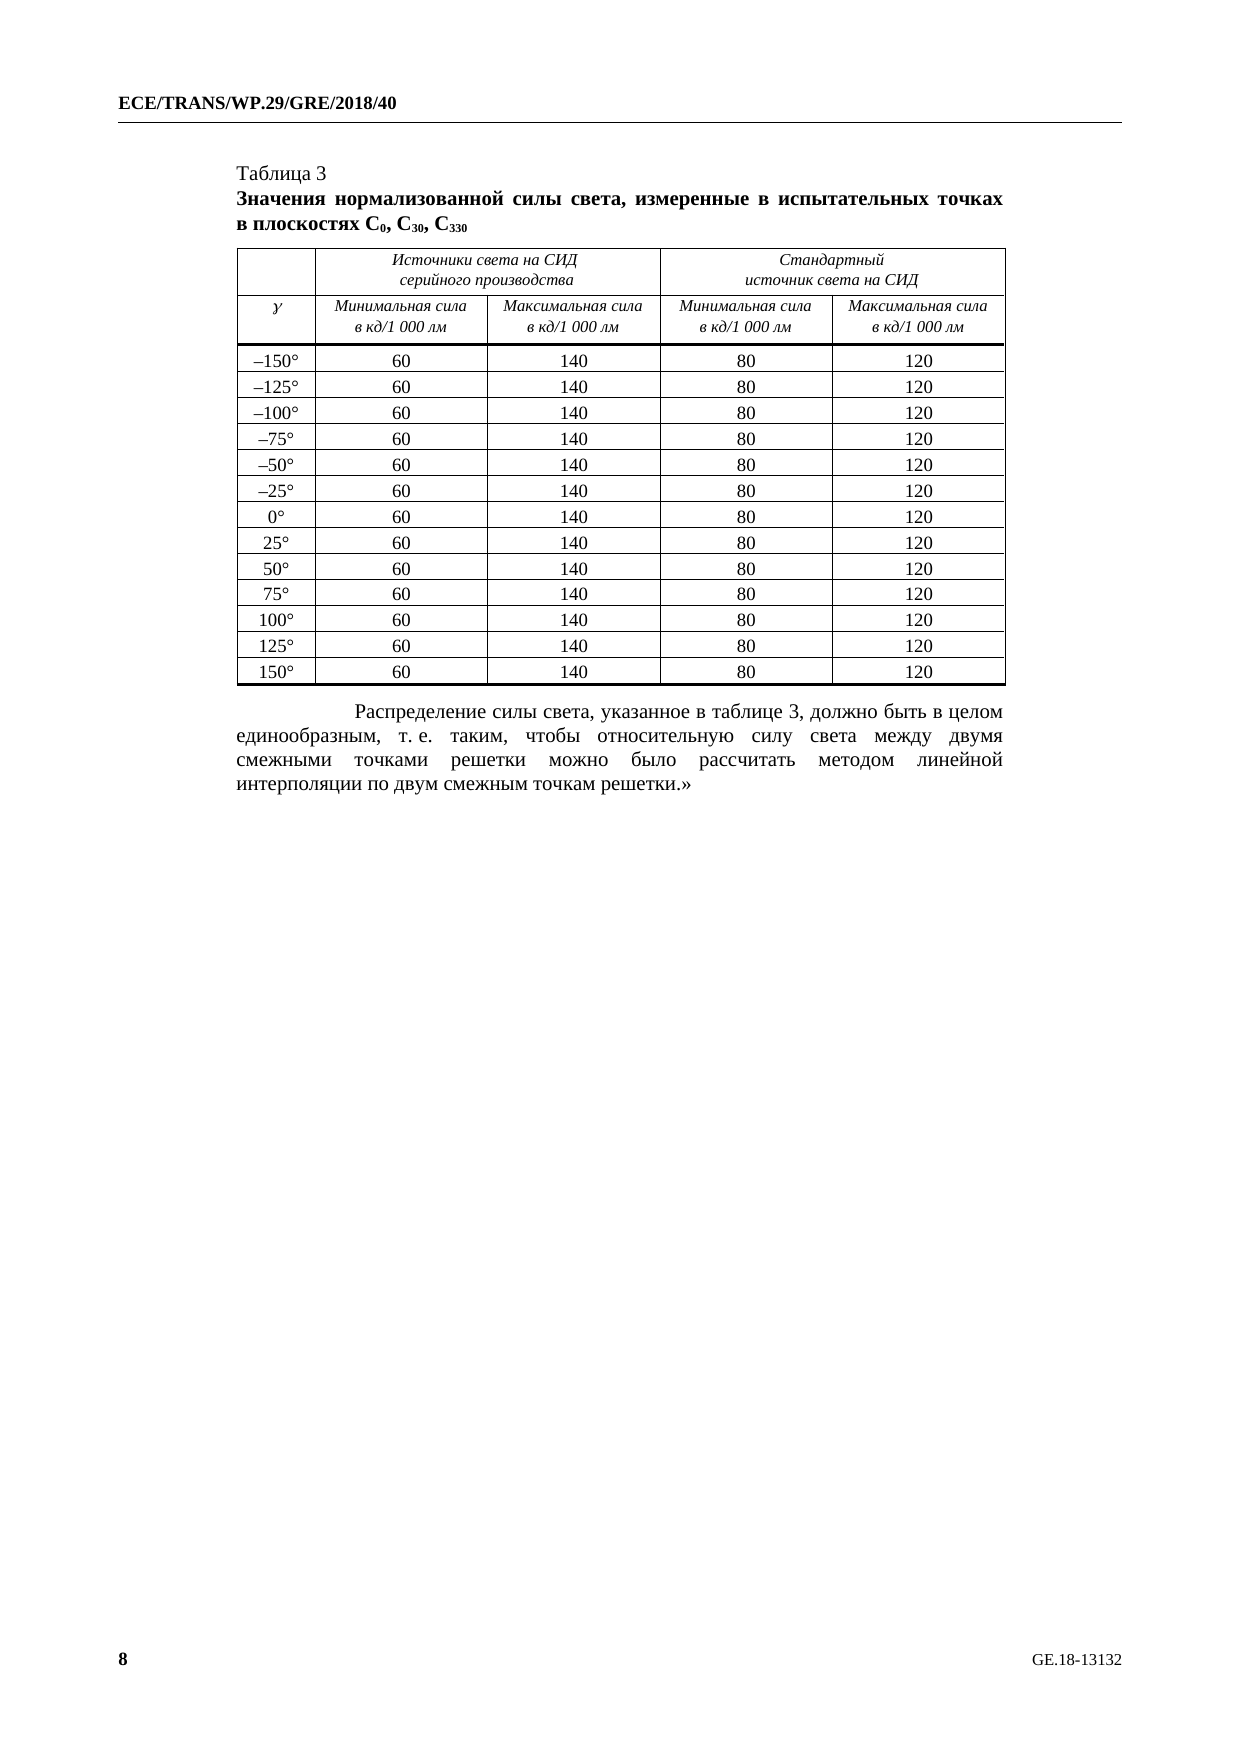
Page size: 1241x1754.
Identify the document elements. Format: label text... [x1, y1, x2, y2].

table_cell 100° [238, 606, 315, 631]
text Распределение силы света, указанное в таблице 3, должно быть в целом единообразным, т. е. таким, чтобы относительную силу света между двумя смежными точками решетки можно было рассчитать методом линейной интерполяции по двум смежным точкам решетки.» [236, 699, 1004, 795]
table_cell 120 [833, 423, 1005, 449]
table_cell –75° [238, 424, 315, 449]
table_cell 60 [316, 606, 487, 631]
table_cell 80 [661, 450, 832, 475]
table_cell 60 [316, 580, 487, 605]
table_cell 25° [238, 528, 315, 553]
table_cell 140 [488, 424, 660, 449]
table_cell 60 [316, 346, 487, 371]
table_cell 120 [833, 579, 1005, 605]
table_header Источники света на СИД серийного производства [316, 249, 660, 294]
text Taблица 3 [236, 160, 1004, 185]
table_cell 80 [661, 606, 832, 631]
table_cell –150° [238, 346, 315, 371]
table_cell 60 [316, 450, 487, 475]
table_cell 80 [661, 528, 832, 553]
table_cell 140 [488, 632, 660, 657]
table_cell 120 [833, 343, 1005, 371]
table_cell –125° [238, 372, 315, 397]
table_cell Максимальная сила в кд/1 000 лм [833, 295, 1005, 343]
table_cell Минимальная сила в кд/1 000 лм [661, 296, 832, 343]
table_cell 140 [488, 476, 660, 501]
table_cell 120 [833, 527, 1005, 553]
table_cell 0° [238, 502, 315, 527]
table_cell 140 [488, 346, 660, 371]
table_cell 120 [833, 605, 1005, 631]
table_cell 80 [661, 580, 832, 605]
table_cell 75° [238, 580, 315, 605]
table_cell 80 [661, 658, 832, 683]
table_cell –100° [238, 398, 315, 423]
table_cell 60 [316, 372, 487, 397]
table_cell 80 [661, 632, 832, 657]
table_cell Минимальная сила в кд/1 000 лм [316, 296, 487, 343]
table_cell 60 [316, 632, 487, 657]
table_cell 140 [488, 372, 660, 397]
table_cell 80 [661, 476, 832, 501]
table_cell 120 [833, 631, 1005, 657]
table_cell 60 [316, 476, 487, 501]
table_cell 120 [833, 397, 1005, 423]
table_cell 120 [833, 371, 1005, 397]
table_cell 80 [661, 346, 832, 371]
table_cell 120 [833, 657, 1005, 683]
table_cell 60 [316, 424, 487, 449]
text Значения нормализованной силы света, измеренные в испытательных точках в плоскостях C0, C30, C330 [236, 185, 1004, 235]
table_cell 140 [488, 658, 660, 683]
table_header [238, 249, 315, 294]
table_cell 60 [316, 502, 487, 527]
table_header Стандартный источник света на СИД [661, 249, 1005, 294]
table_cell 120 [833, 553, 1005, 579]
table_cell 140 [488, 554, 660, 579]
table_cell 50° [238, 554, 315, 579]
table_cell 80 [661, 554, 832, 579]
table_cell 120 [833, 475, 1005, 501]
table_cell 80 [661, 398, 832, 423]
table_cell 60 [316, 528, 487, 553]
table_cell 120 [833, 449, 1005, 475]
table_cell 150° [238, 658, 315, 683]
table_cell 140 [488, 580, 660, 605]
table_cell Максимальная сила в кд/1 000 лм [488, 296, 660, 343]
table_cell [238, 296, 315, 343]
table_cell 60 [316, 398, 487, 423]
table_cell 60 [316, 554, 487, 579]
table_cell 120 [833, 501, 1005, 527]
table_cell 140 [488, 606, 660, 631]
table_cell 140 [488, 528, 660, 553]
table_cell 60 [316, 658, 487, 683]
table_cell 80 [661, 372, 832, 397]
table_cell 140 [488, 502, 660, 527]
table_cell 80 [661, 424, 832, 449]
table_cell 125° [238, 632, 315, 657]
table_cell 80 [661, 502, 832, 527]
table_cell 140 [488, 450, 660, 475]
table_cell 140 [488, 398, 660, 423]
table_cell –25° [238, 476, 315, 501]
table_cell –50° [238, 450, 315, 475]
